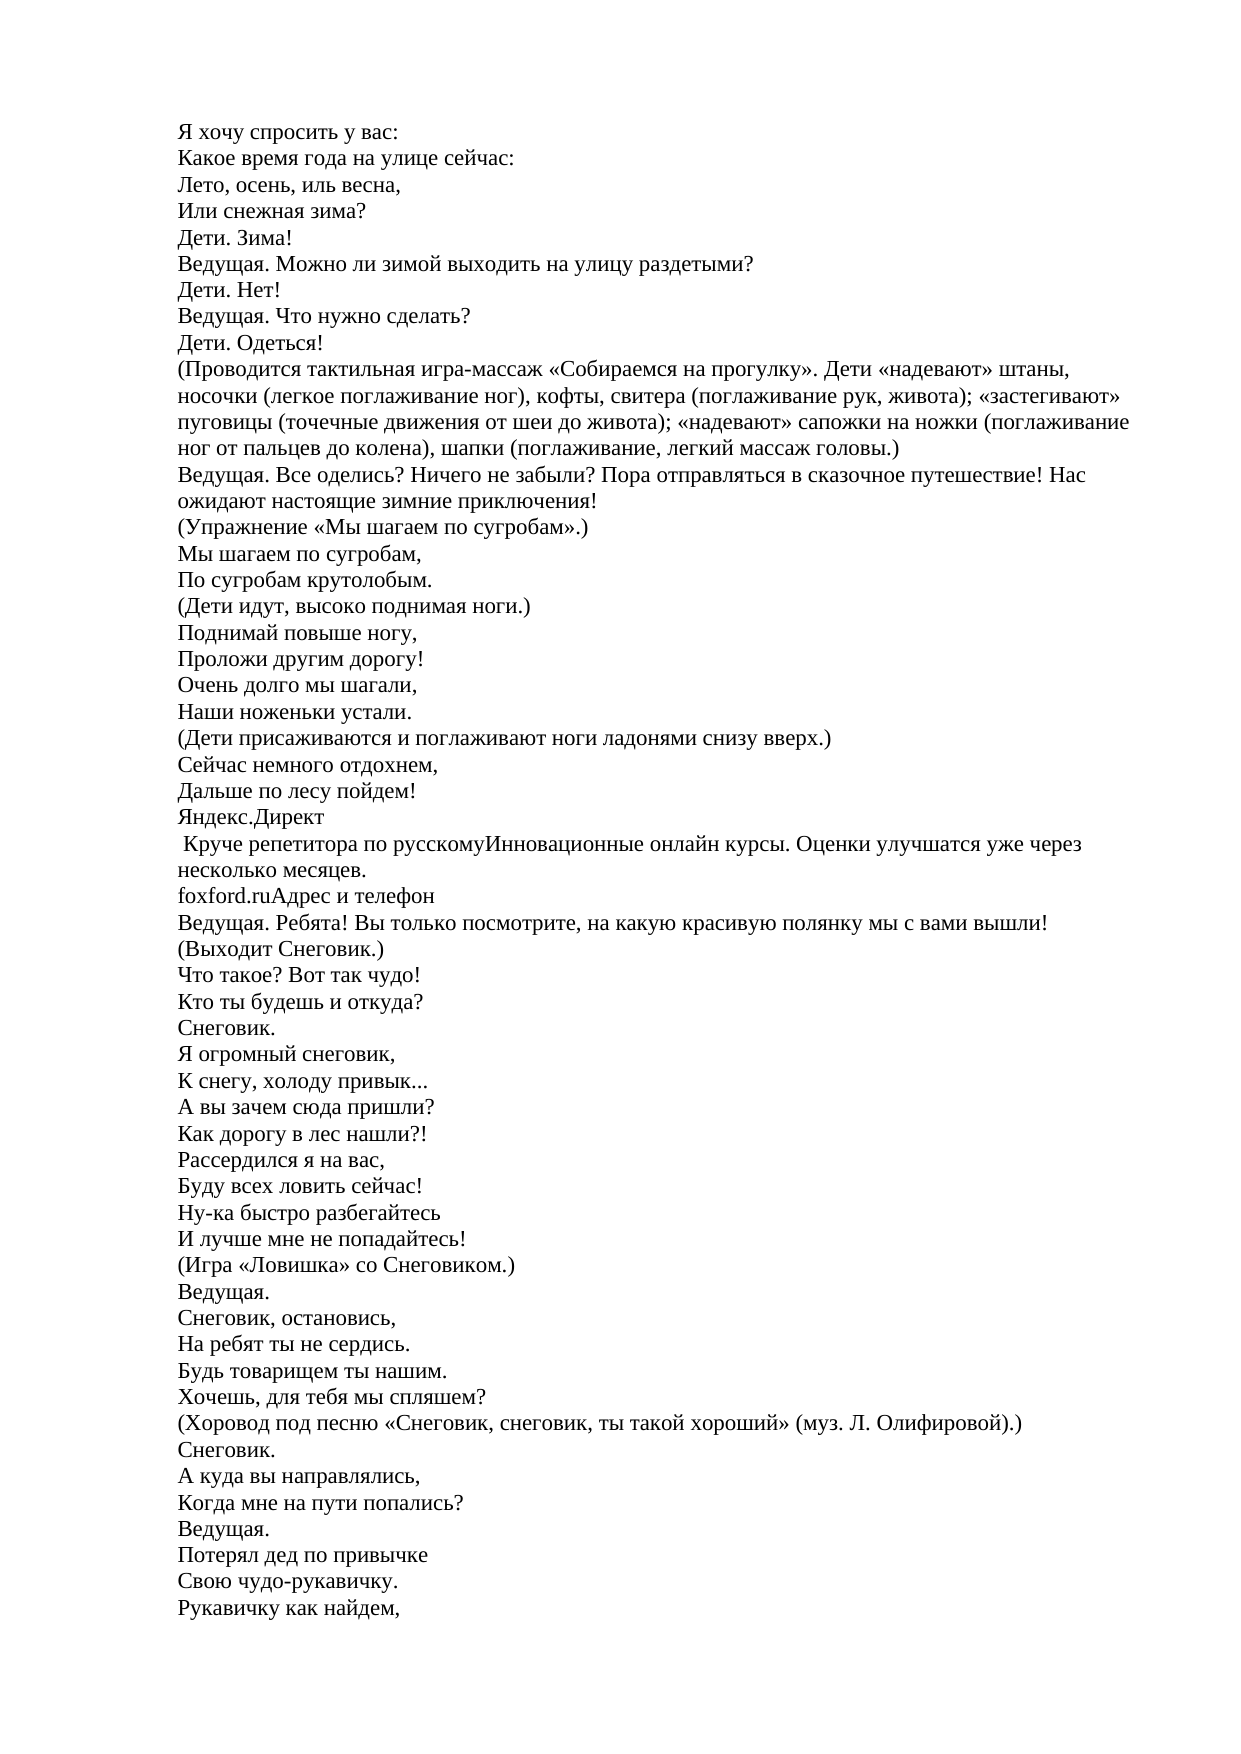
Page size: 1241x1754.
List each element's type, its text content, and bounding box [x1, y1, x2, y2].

text Поднимай повыше ногу, [177, 619, 1152, 645]
text Ведущая. Что нужно сделать? [177, 303, 1152, 329]
text Я хочу спросить у вас: [177, 118, 1152, 144]
text (Выходит Снеговик.) [177, 935, 1152, 961]
text Рукавичку как найдем, [177, 1594, 1152, 1620]
text Свою чудо-рукавичку. [177, 1568, 1152, 1594]
text Снеговик, остановись, [177, 1304, 1152, 1330]
text Будь товарищем ты нашим. [177, 1357, 1152, 1383]
text Очень долго мы шагали, [177, 672, 1152, 698]
text А вы зачем сюда пришли? [177, 1093, 1152, 1119]
text Ведущая. [177, 1515, 1152, 1541]
text Снеговик. [177, 1014, 1152, 1041]
text Дети. Одеться! [177, 329, 1152, 355]
text Ну-ка быстро разбегайтесь [177, 1199, 1152, 1225]
text Дальше по лесу пойдем! [177, 777, 1152, 803]
text Дети. Зима! [177, 223, 1152, 250]
text Как дорогу в лес нашли?! [177, 1119, 1152, 1146]
text Ведущая. Можно ли зимой выходить на улицу раздетыми? [177, 250, 1152, 276]
text К снегу, холоду привык... [177, 1067, 1152, 1093]
text (Дети присаживаются и поглаживают ноги ладонями снизу вверх.) [177, 724, 1152, 751]
text Кто ты будешь и откуда? [177, 988, 1152, 1014]
text Снеговик. [177, 1436, 1152, 1462]
text (Дети идут, высоко поднимая ноги.) [177, 592, 1152, 619]
text Когда мне на пути попались? [177, 1488, 1152, 1515]
text Сейчас немного отдохнем, [177, 751, 1152, 777]
text Потерял дед по привычке [177, 1541, 1152, 1568]
text Наши ноженьки устали. [177, 698, 1152, 724]
text Ведущая. Ребята! Вы только посмотрите, на какую красивую полянку мы с вами вышли! [177, 909, 1152, 935]
text А куда вы направлялись, [177, 1462, 1152, 1488]
text Рассердился я на вас, [177, 1146, 1152, 1172]
text foxford.ruАдрес и телефон [177, 882, 1152, 909]
text Что такое? Вот так чудо! [177, 961, 1152, 988]
text Или снежная зима? [177, 197, 1152, 223]
text Ведущая. Все оделись? Ничего не забыли? Пора отправляться в сказочное путешествие! Нас ожидают настоящие зимние приключения! [177, 461, 1152, 513]
text Хочешь, для тебя мы спляшем? [177, 1383, 1152, 1409]
text (Хоровод под песню «Снеговик, снеговик, ты такой хороший» (муз. Л. Олифировой).) [177, 1409, 1152, 1436]
text И лучше мне не попадайтесь! [177, 1225, 1152, 1251]
text Дети. Нет! [177, 276, 1152, 303]
text Я огромный снеговик, [177, 1041, 1152, 1067]
text Лето, осень, иль весна, [177, 171, 1152, 197]
text (Проводится тактильная игра-массаж «Собираемся на прогулку». Дети «надевают» штаны, носочки (легкое поглаживание ног), кофты, свитера (поглаживание рук, живота); «застегивают» пуговицы (точечные движения от шеи до живота); «надевают» сапожки на ножки (поглаживание ног от пальцев до колена), шапки (поглаживание, легкий массаж головы.) [177, 355, 1152, 461]
text Яндекс.Директ [177, 803, 1152, 830]
text (Упражнение «Мы шагаем по сугробам».) [177, 513, 1152, 540]
text Какое время года на улице сейчас: [177, 144, 1152, 171]
text Проложи другим дорогу! [177, 645, 1152, 672]
text На ребят ты не сердись. [177, 1330, 1152, 1357]
text По сугробам крутолобым. [177, 566, 1152, 592]
text (Игра «Ловишка» со Снеговиком.) [177, 1251, 1152, 1278]
text Ведущая. [177, 1278, 1152, 1304]
text Круче репетитора по русскомуИнновационные онлайн курсы. Оценки улучшатся уже через несколько месяцев. [177, 830, 1152, 882]
text Мы шагаем по сугробам, [177, 540, 1152, 566]
text Буду всех ловить сейчас! [177, 1172, 1152, 1199]
